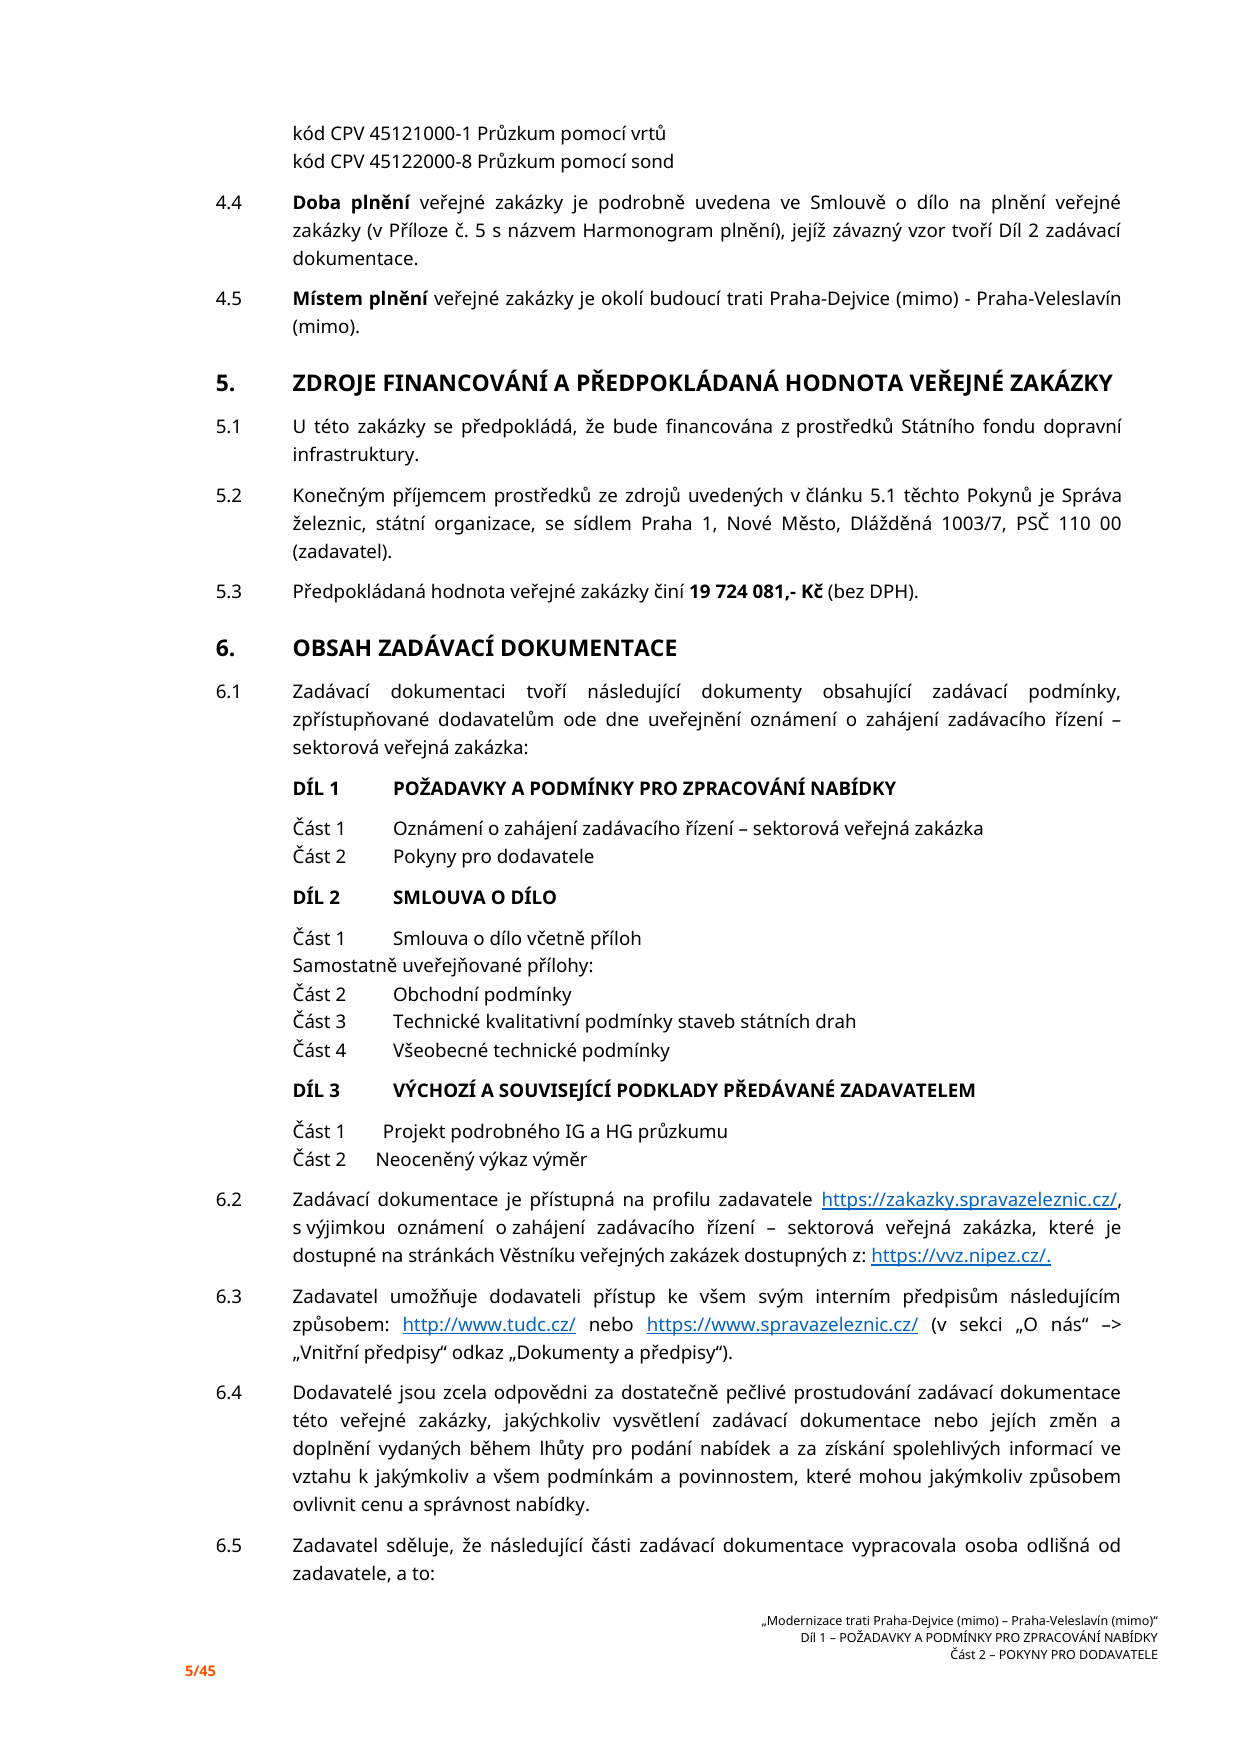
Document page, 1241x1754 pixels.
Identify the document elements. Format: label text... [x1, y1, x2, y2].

text Část 3 Technické kvalitativní podmínky staveb státních drah [292, 1009, 1122, 1034]
text Část 1 Oznámení o zahájení zadávacího řízení – sektorová veřejná zakázka [292, 816, 1122, 841]
text Zadávací dokumentace je přístupná na profilu zadavatele https://zakazky.spravazeleznic.cz/, s výjimkou oznámení o zahájení zadávacího řízení – sektorová veřejná zakázka, které je dostupné na stránkách Věstníku veřejných zakázek dostupných z: https://vvz.nipez.cz/. [216, 1186, 1122, 1268]
text DÍL 1 POŽADAVKY A PODMÍNKY PRO ZPRACOVÁNÍ NABÍDKY [292, 775, 1122, 801]
text Zadavatel umožňuje dodavateli přístup ke všem svým interním předpisům následujícím způsobem: http://www.tudc.cz/ nebo https://www.spravazeleznic.cz/ (v sekci „O nás“ –> „Vnitřní předpisy“ odkaz „Dokumenty a předpisy“). [216, 1283, 1122, 1364]
list Část 2 Neoceněný výkaz výměr [292, 1146, 1122, 1171]
text Zadávací dokumentaci tvoří následující dokumenty obsahující zadávací podmínky, zpřístupňované dodavatelům ode dne uveřejnění oznámení o zahájení zadávacího řízení – sektorová veřejná zakázka: [216, 679, 1122, 760]
list Samostatně uveřejňované přílohy: [292, 953, 1122, 978]
text Zadavatel sděluje, že následující části zadávací dokumentace vypracovala osoba odlišná od zadavatele, a to: [216, 1532, 1122, 1586]
text OBSAH ZADÁVACÍ DOKUMENTACE [216, 632, 1122, 663]
list kód CPV 45122000-8 Průzkum pomocí sond [292, 149, 1122, 174]
text DÍL 2 SMLOUVA O DÍLO [292, 884, 1122, 910]
text ZDROJE FINANCOVÁNÍ a PŘEDPOKLÁDANÁ HODNOTA VEŘEJNÉ ZAKÁZKY [216, 367, 1122, 398]
text Místem plnění veřejné zakázky je okolí budoucí trati Praha-Dejvice (mimo) - Praha-Veleslavín (mimo). [216, 286, 1122, 339]
text Předpokládaná hodnota veřejné zakázky činí 19 724 081,- Kč (bez DPH). [216, 579, 1122, 604]
text Část 2 Obchodní podmínky [292, 981, 1122, 1006]
text Doba plnění veřejné zakázky je podrobně uvedena ve Smlouvě o dílo na plnění veřejné zakázky (v Příloze č. 5 s názvem Harmonogram plnění), jejíž závazný vzor tvoří Díl 2 zadávací dokumentace. [216, 189, 1122, 271]
text U této zakázky se předpokládá, že bude financována z prostředků Státního fondu dopravní infrastruktury. [216, 414, 1122, 467]
text Část 1 Smlouva o dílo včetně příloh [292, 925, 1122, 950]
text Dodavatelé jsou zcela odpovědni za dostatečně pečlivé prostudování zadávací dokumentace této veřejné zakázky, jakýchkoliv vysvětlení zadávací dokumentace nebo jejích změn a doplnění vydaných během lhůty pro podání nabídek a za získání spolehlivých informací ve vztahu k jakýmkoliv a všem podmínkám a povinnostem, které mohou jakýmkoliv způsobem ovlivnit cenu a správnost nabídky. [216, 1379, 1122, 1517]
text Část 4 Všeobecné technické podmínky [292, 1037, 1122, 1062]
list kód CPV 45121000-1 Průzkum pomocí vrtů [292, 121, 1122, 146]
text Konečným příjemcem prostředků ze zdrojů uvedených v článku 5.1 těchto Pokynů je Správa železnic, státní organizace, se sídlem Praha 1, Nové Město, Dlážděná 1003/7, PSČ 110 00 (zadavatel). [216, 482, 1122, 564]
text DÍL 3 VÝCHOZÍ A SOUVISEJÍCÍ PODKLADY PŘEDÁVANÉ ZADAVATELEM [292, 1077, 1122, 1103]
text Část 2 Pokyny pro dodavatele [292, 844, 1122, 869]
list Část 1 Projekt podrobného IG a HG průzkumu [292, 1118, 1122, 1143]
